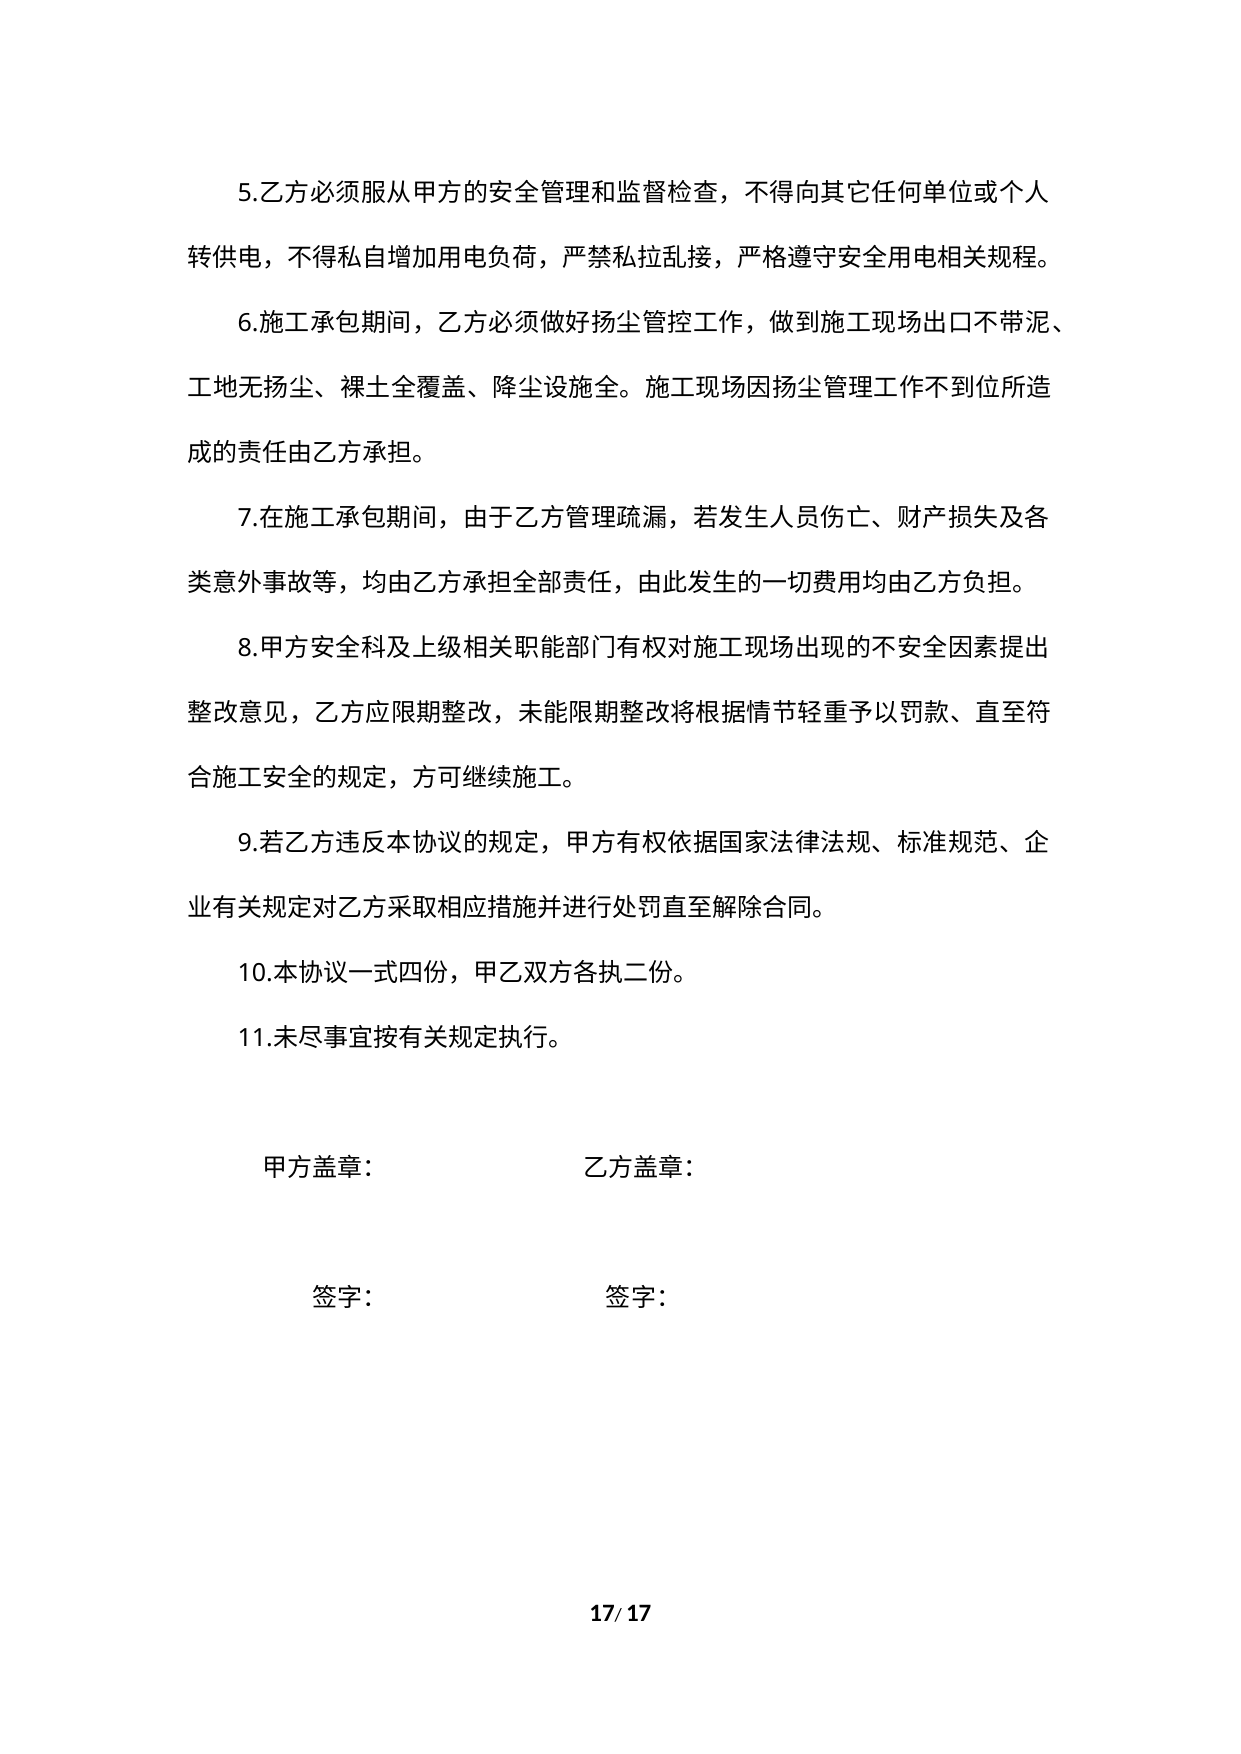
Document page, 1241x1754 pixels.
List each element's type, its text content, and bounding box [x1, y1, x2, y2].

text 签字： 签字： [187, 1263, 1053, 1328]
text 6.施工承包期间，乙方必须做好扬尘管控工作，做到施工现场出口不带泥、工地无扬尘、裸土全覆盖、降尘设施全。施工现场因扬尘管理工作不到位所造成的责任由乙方承担。 [187, 288, 1053, 483]
text 5.乙方必须服从甲方的安全管理和监督检查，不得向其它任何单位或个人转供电，不得私自增加用电负荷，严禁私拉乱接，严格遵守安全用电相关规程。 [187, 158, 1053, 288]
text 10.本协议一式四份，甲乙双方各执二份。 [187, 938, 1053, 1003]
text 8.甲方安全科及上级相关职能部门有权对施工现场出现的不安全因素提出整改意见，乙方应限期整改，未能限期整改将根据情节轻重予以罚款、直至符合施工安全的规定，方可继续施工。 [187, 613, 1053, 808]
text 11.未尽事宜按有关规定执行。 [187, 1003, 1053, 1068]
text 7.在施工承包期间，由于乙方管理疏漏，若发生人员伤亡、财产损失及各类意外事故等，均由乙方承担全部责任，由此发生的一切费用均由乙方负担。 [187, 483, 1053, 613]
text 甲方盖章： 乙方盖章： [187, 1133, 1053, 1198]
text 9.若乙方违反本协议的规定，甲方有权依据国家法律法规、标准规范、企业有关规定对乙方采取相应措施并进行处罚直至解除合同。 [187, 808, 1053, 938]
